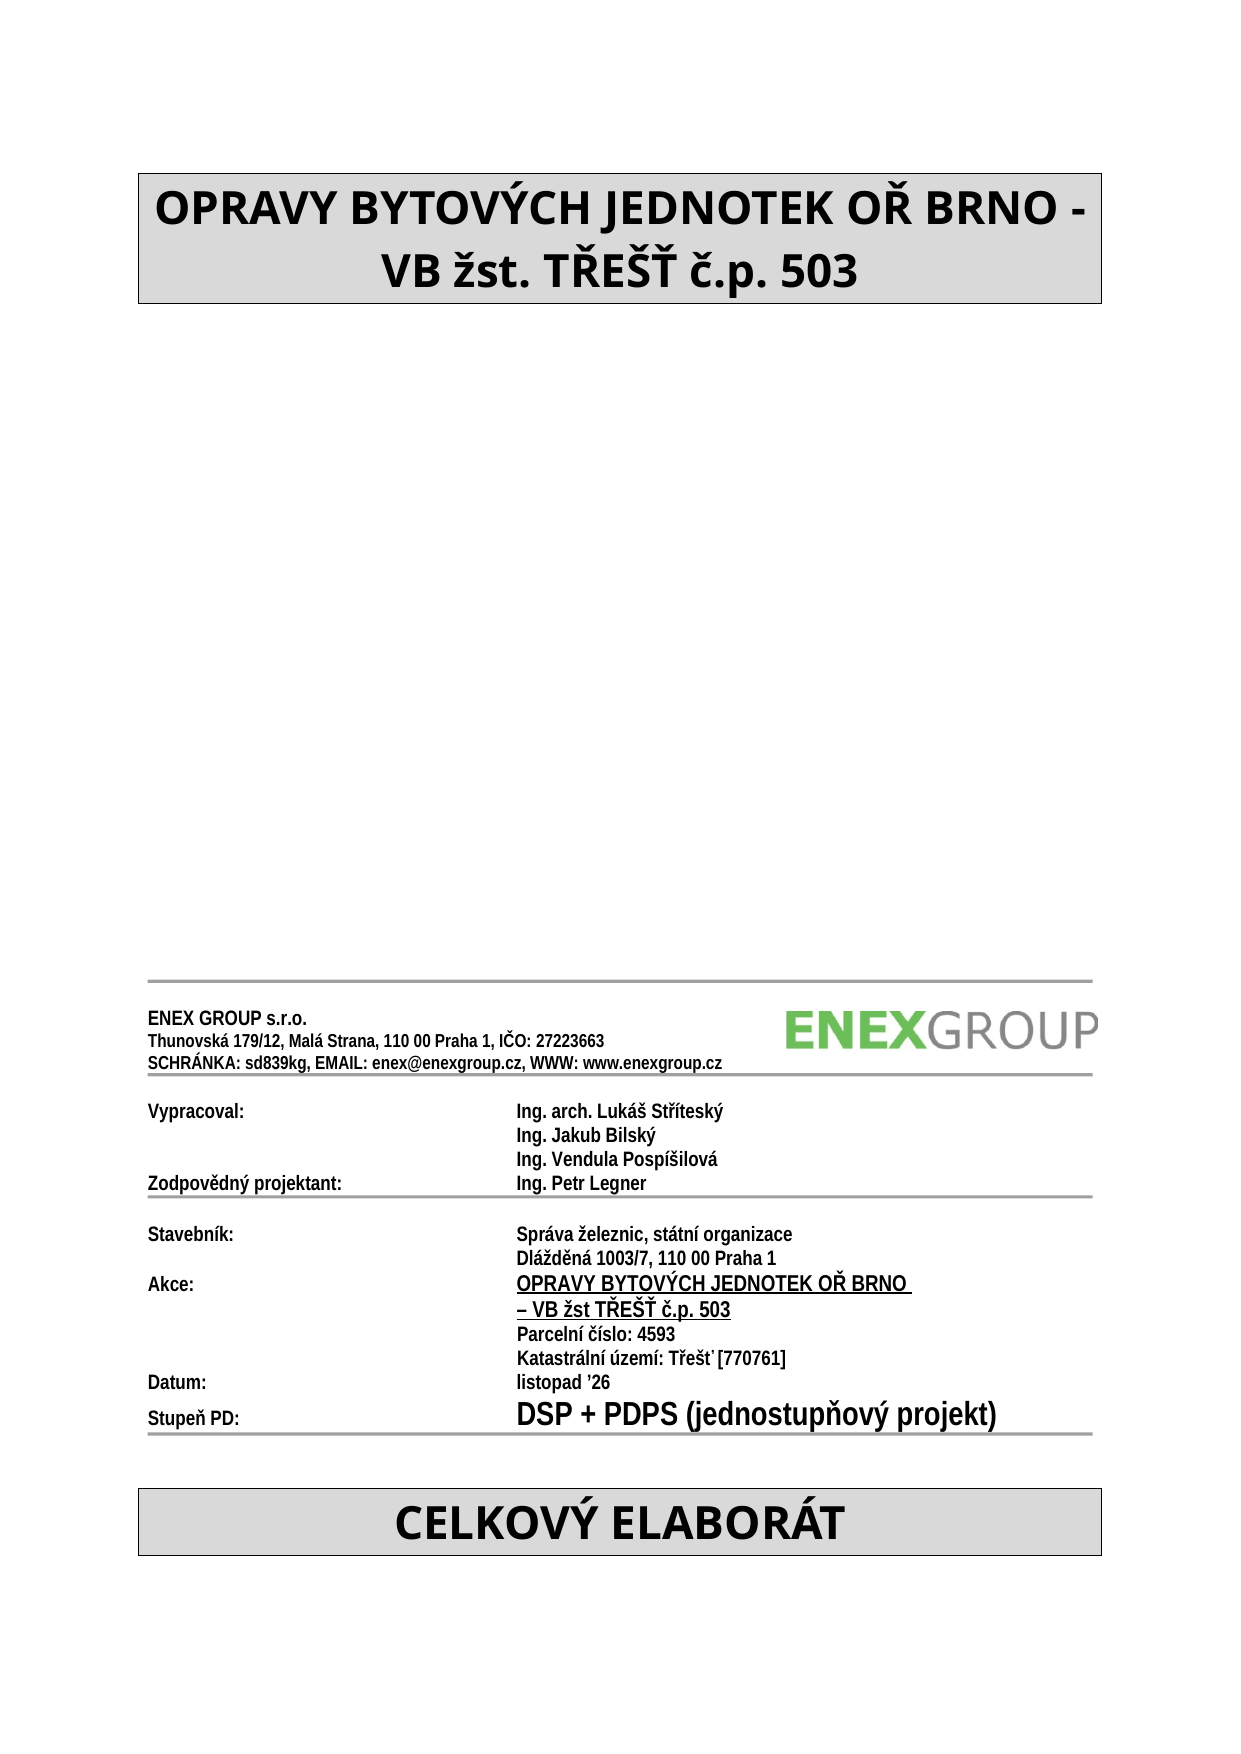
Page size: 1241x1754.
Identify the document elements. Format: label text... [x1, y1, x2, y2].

text Thunovská 179/12, Malá Strana, 110 00 Praha 1, IČO: 27223663 [148, 1030, 1093, 1052]
text Stupeň PD: DSP + PDPS (jednostupňový projekt) [148, 1394, 1093, 1432]
text – VB žst TŘEŠŤ č.p. 503 [516, 1296, 1093, 1322]
text SCHRÁNKA: sd839kg, EMAIL: enex@enexgroup.cz, WWW: www.enexgroup.cz [148, 1052, 1093, 1073]
text Akce: OPRAVY BYTOVÝCH JEDNOTEK OŘ BRNO [148, 1269, 1093, 1296]
title CELKOVÝ ELABORÁT [139, 1489, 1101, 1555]
text Ing. Vendula Pospíšilová [148, 1147, 1093, 1171]
text Datum: prosinec ’20 [148, 1370, 1093, 1394]
text Parcelní číslo: 4593 [516, 1322, 1093, 1346]
text Vypracoval: Ing. arch. Lukáš Stříteský [148, 1099, 1093, 1123]
text ENEX GROUP s.r.o. [148, 1006, 1093, 1030]
text Zodpovědný projektant: Ing. Petr Legner [148, 1171, 1093, 1195]
text Stavebník: Správa železnic, státní organizace [148, 1222, 1093, 1246]
text Ing. Jakub Bilský [148, 1123, 1093, 1147]
title OPRAVY BYTOVÝCH JEDNOTEK OŘ BRNO - VB žst. TŘEŠŤ č.p. 503 [139, 174, 1101, 303]
picture [1093, 1011, 1098, 1051]
text Dlážděná 1003/7, 110 00 Praha 1 [148, 1246, 1093, 1269]
text Katastrální území: Třešť [770761] [516, 1346, 1093, 1370]
